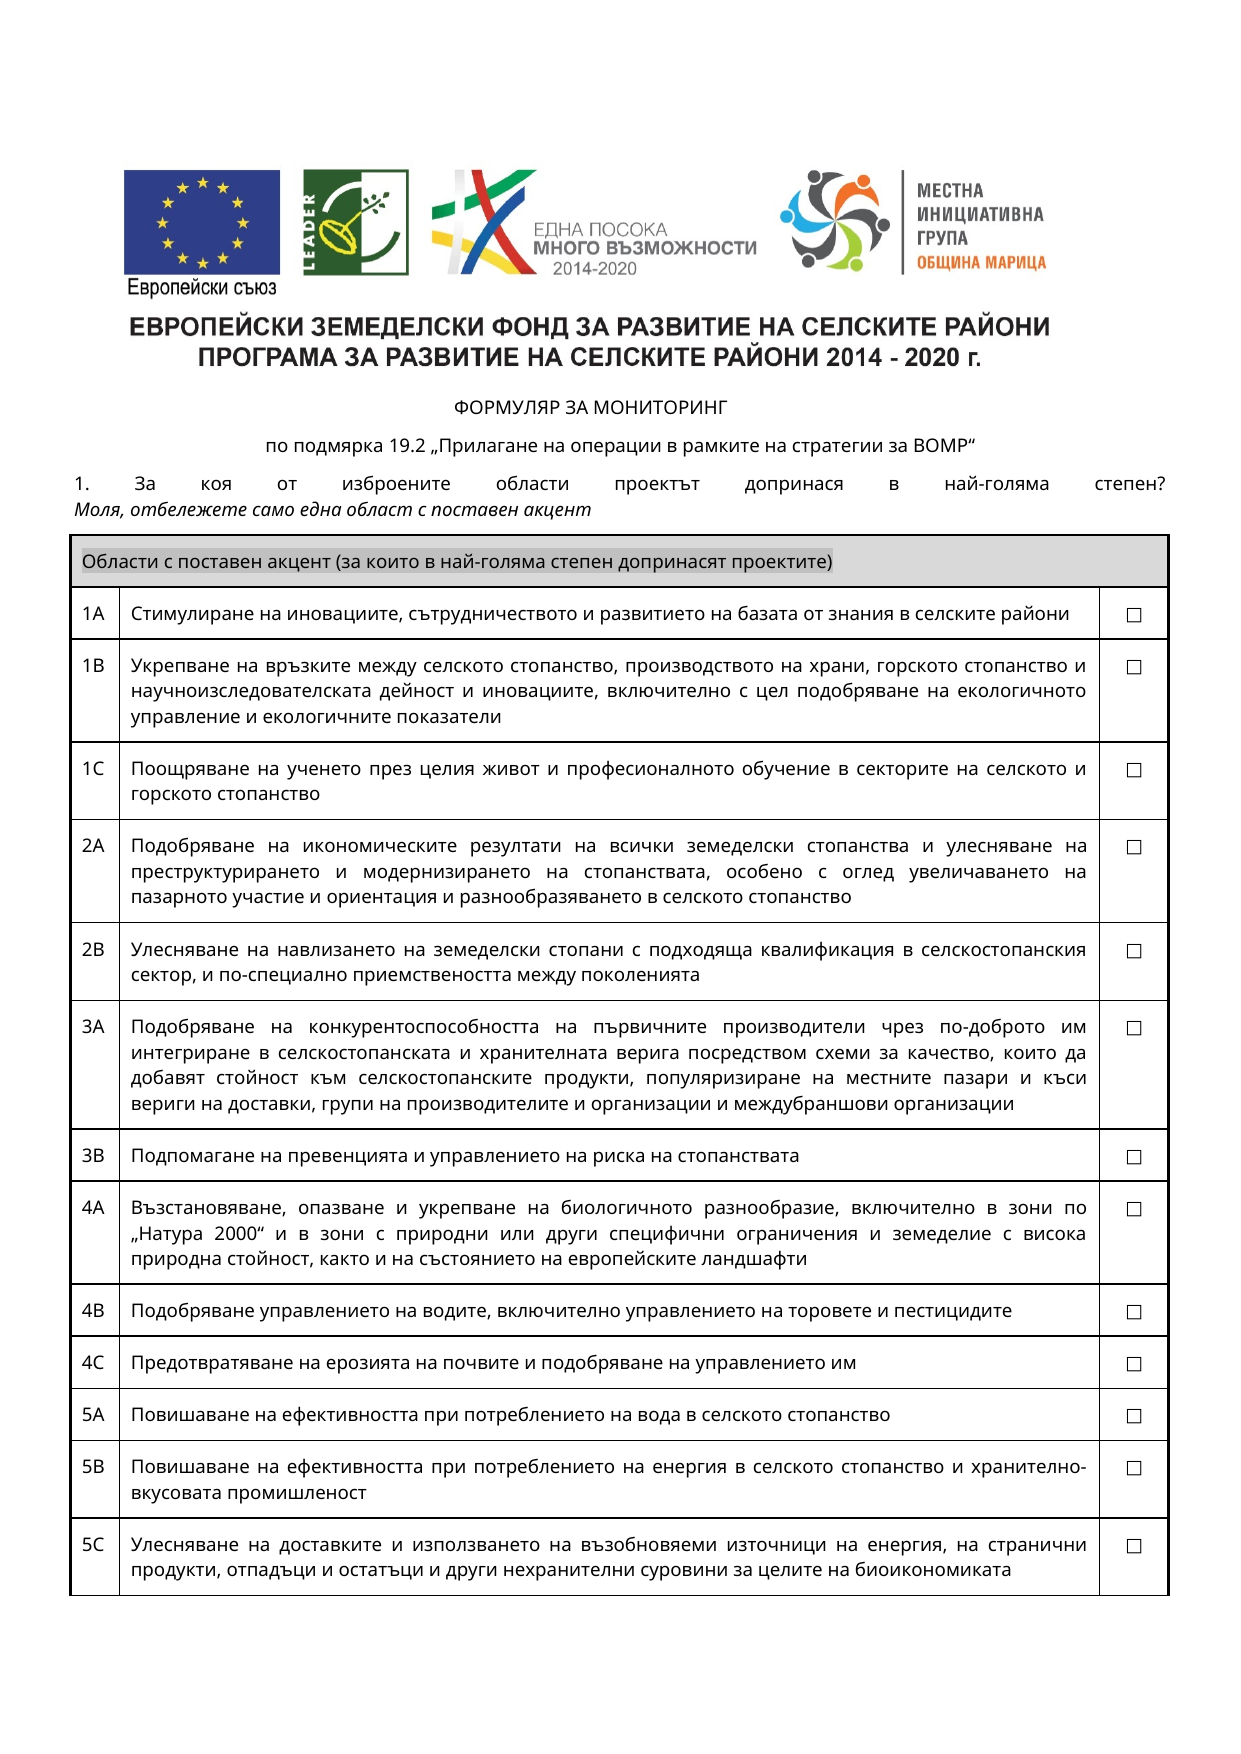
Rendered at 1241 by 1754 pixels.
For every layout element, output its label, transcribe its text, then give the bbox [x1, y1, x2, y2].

table_cell Стимулиране на иновациите, сътрудничеството и развитието на базата от знания в селските райони [120, 588, 1099, 638]
text по подмярка 19.2 „Прилагане на операции в рамките на стратегии за ВОМР“ [74, 432, 293, 458]
table_cell 2B [72, 923, 119, 999]
table_cell 4B [72, 1285, 119, 1335]
table_cell Подобряване на икономическите резултати на всички земеделски стопанства и улесняване на преструктурирането и модернизирането на стопанствата, особено с оглед увеличаването на пазарното участие и ориентация и разнообразяването в селското стопанство [120, 820, 1099, 922]
table_cell □ [1100, 923, 1167, 999]
table_cell 5A [72, 1389, 119, 1439]
picture [118, 160, 1064, 382]
table_cell □ [1100, 588, 1167, 638]
table_cell Повишаване на ефективността при потреблението на вода в селското стопанство [120, 1389, 1099, 1439]
text по подмярка 19.2 „Прилагане на операции в рамките на стратегии за ВОМР“ [426, 432, 1167, 458]
table_cell 3B [72, 1130, 119, 1180]
text 1. За коя от изброените области проектът допринася в най-голяма степен? Моля, отбележете само една област с поставен акцент [74, 470, 1167, 521]
table_cell □ [1100, 820, 1167, 922]
table_cell □ [1100, 1337, 1167, 1387]
table_cell □ [1100, 1441, 1167, 1517]
table_cell □ [1100, 640, 1167, 741]
table_cell 2A [72, 820, 119, 922]
table_cell Подобряване управлението на водите, включително управлението на торовете и пестицидите [120, 1285, 1099, 1335]
table_cell □ [1100, 1519, 1167, 1595]
table_cell □ [1100, 1130, 1167, 1180]
table_cell Подобряване на конкурентоспособността на първичните производители чрез по-доброто им интегриране в селскостопанската и хранителната верига посредством схеми за качество, които да добавят стойност към селскостопанските продукти, популяризиране на местните пазари и къси вериги на доставки, групи на производителите и организации и междубраншови организации [120, 1001, 1099, 1128]
table_cell 1А [72, 588, 119, 638]
table_cell 4A [72, 1182, 119, 1283]
table_cell Улесняване на навлизането на земеделски стопани с подходяща квалификация в селскостопанския сектор, и по-специално приемствеността между поколенията [120, 923, 1099, 999]
table_cell Предотвратяване на ерозията на почвите и подобряване на управлението им [120, 1337, 1099, 1387]
table_cell □ [1100, 1182, 1167, 1283]
table_header Области с поставен акцент (за които в най-голяма степен допринасят проектите) [72, 536, 1167, 586]
table_cell Възстановяване, опазване и укрепване на биологичното разнообразие, включително в зони по „Натура 2000“ и в зони с природни или други специфични ограничения и земеделие с висока природна стойност, както и на състоянието на европейските ландшафти [120, 1182, 1099, 1283]
table_cell 1C [72, 743, 119, 819]
table_cell Подпомагане на превенцията и управлението на риска на стопанствата [120, 1130, 1099, 1180]
table_cell 1B [72, 640, 119, 741]
table_cell Улесняване на доставките и използването на възобновяеми източници на енергия, на странични продукти, отпадъци и остатъци и други нехранителни суровини за целите на биоикономиката [120, 1519, 1099, 1595]
table_cell 4C [72, 1337, 119, 1387]
table_cell 3A [72, 1001, 119, 1128]
table_cell 5B [72, 1441, 119, 1517]
table_cell 5C [72, 1519, 119, 1595]
table_cell Укрепване на връзките между селското стопанство, производството на храни, горското стопанство и научноизследователската дейност и иновациите, включително с цел подобряване на екологичното управление и екологичните показатели [120, 640, 1099, 741]
table_cell □ [1100, 1389, 1167, 1439]
text ФОРМУЛЯР ЗА МОНИТОРИНГ [15, 394, 1167, 420]
table_cell □ [1100, 1001, 1167, 1128]
table_cell □ [1100, 743, 1167, 819]
table_cell Повишаване на ефективността при потреблението на енергия в селското стопанство и хранително-вкусовата промишленост [120, 1441, 1099, 1517]
table_cell Поощряване на ученето през целия живот и професионалното обучение в секторите на селското и горското стопанство [120, 743, 1099, 819]
table_cell □ [1100, 1285, 1167, 1335]
